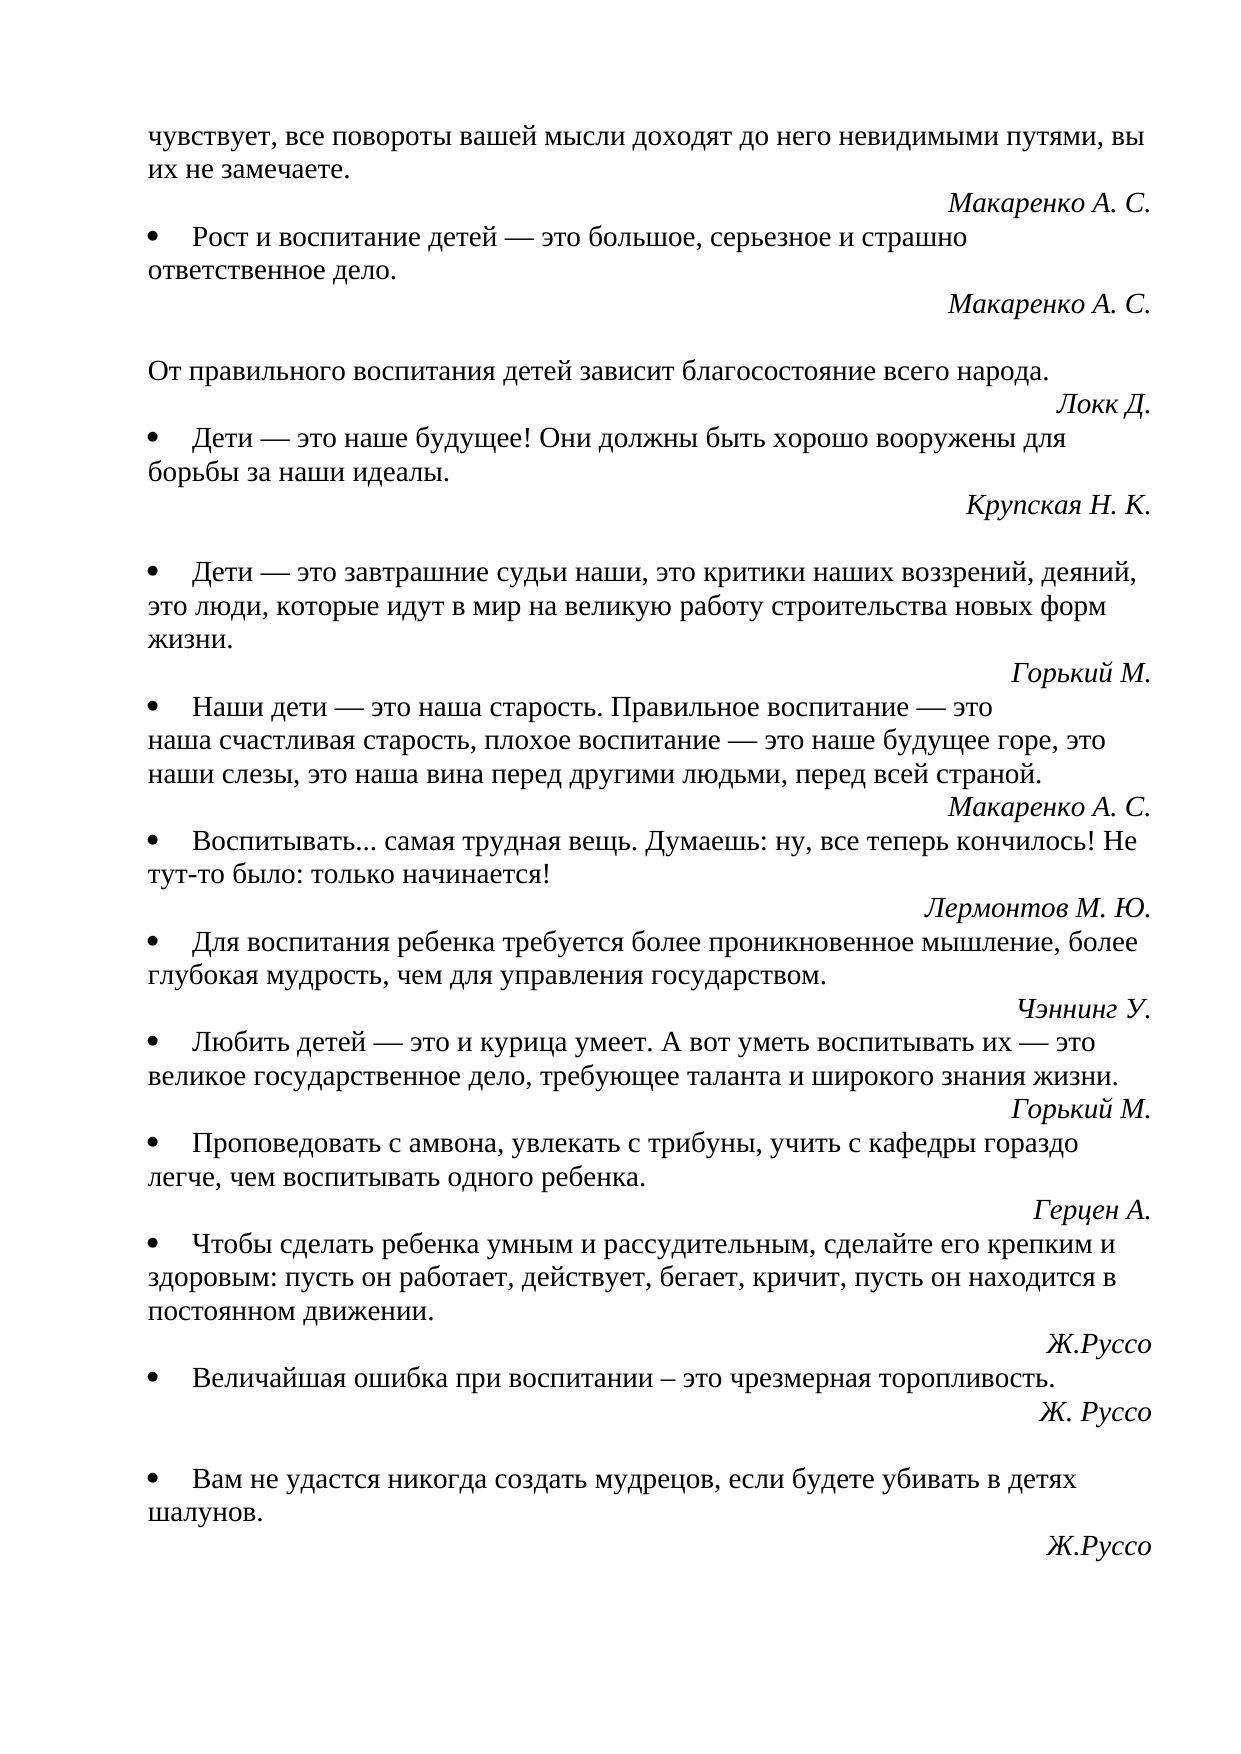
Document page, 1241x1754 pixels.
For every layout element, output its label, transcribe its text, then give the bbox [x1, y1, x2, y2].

list Ж.Руссо [148, 1327, 1152, 1360]
list Чтобы сделать ребенка умным и рассудительным, сделайте его крепким и здоровым: пусть он работает, действует, бегает, кричит, пусть он находится в постоянном движении. [148, 1226, 1152, 1327]
list Воспитывать... самая трудная вещь. Думаешь: ну, все теперь кончилось! Не тут-то было: только начинается! [148, 823, 1152, 890]
list Рост и воспитание детей — это большое, серьезное и страшно ответственное дело. [148, 219, 1152, 286]
list Ж. Руссо [148, 1394, 1152, 1427]
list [148, 118, 1152, 185]
list Дети — это завтрашние судьи наши, это критики наших воззрений, деяний, это люди, которые идут в мир на великую работу строительства новых форм жизни. [148, 554, 1152, 655]
list Любить детей — это и курица умеет. А вот уметь воспитывать их — это великое государственное дело, требующее таланта и широкого знания жизни. [148, 1024, 1152, 1092]
list Лермонтов М. Ю. [148, 890, 1152, 924]
list Вам не удастся никогда создать мудрецов, если будете убивать в детях шалунов. [148, 1461, 1152, 1528]
list Макаренко А. С. [148, 789, 1152, 823]
list Наши дети — это наша старость. Правильное воспитание — это наша счастливая старость, плохое воспитание — это наше будущее горе, это наши слезы, это наша вина перед другими людьми, перед всей страной. [148, 689, 1152, 789]
list Проповедовать с амвона, увлекать с трибуны, учить с кафедры гораздо легче, чем воспитывать одного ребенка. [148, 1125, 1152, 1192]
list Локк Д. [148, 387, 1152, 420]
list Чэннинг У. [148, 991, 1152, 1024]
list Горький М. [148, 1092, 1152, 1125]
list Величайшая ошибка при воспитании – это чрезмерная торопливость. [148, 1360, 1152, 1394]
list Горький М. [148, 655, 1152, 689]
list Макаренко А. С. [148, 185, 1152, 219]
list От правильного воспитания детей зависит благосостояние всего народа. [148, 353, 1152, 387]
list Дети — это наше будущее! Они должны быть хорошо вооружены для борьбы за наши идеалы. [148, 420, 1152, 487]
list Ж.Руссо [148, 1528, 1152, 1562]
list Крупская Н. К. [148, 487, 1152, 521]
list Для воспитания ребенка требуется более проникновенное мышление, более глубокая мудрость, чем для управления государством. [148, 924, 1152, 991]
list Герцен А. [148, 1192, 1152, 1226]
list Макаренко А. С. [148, 286, 1152, 319]
